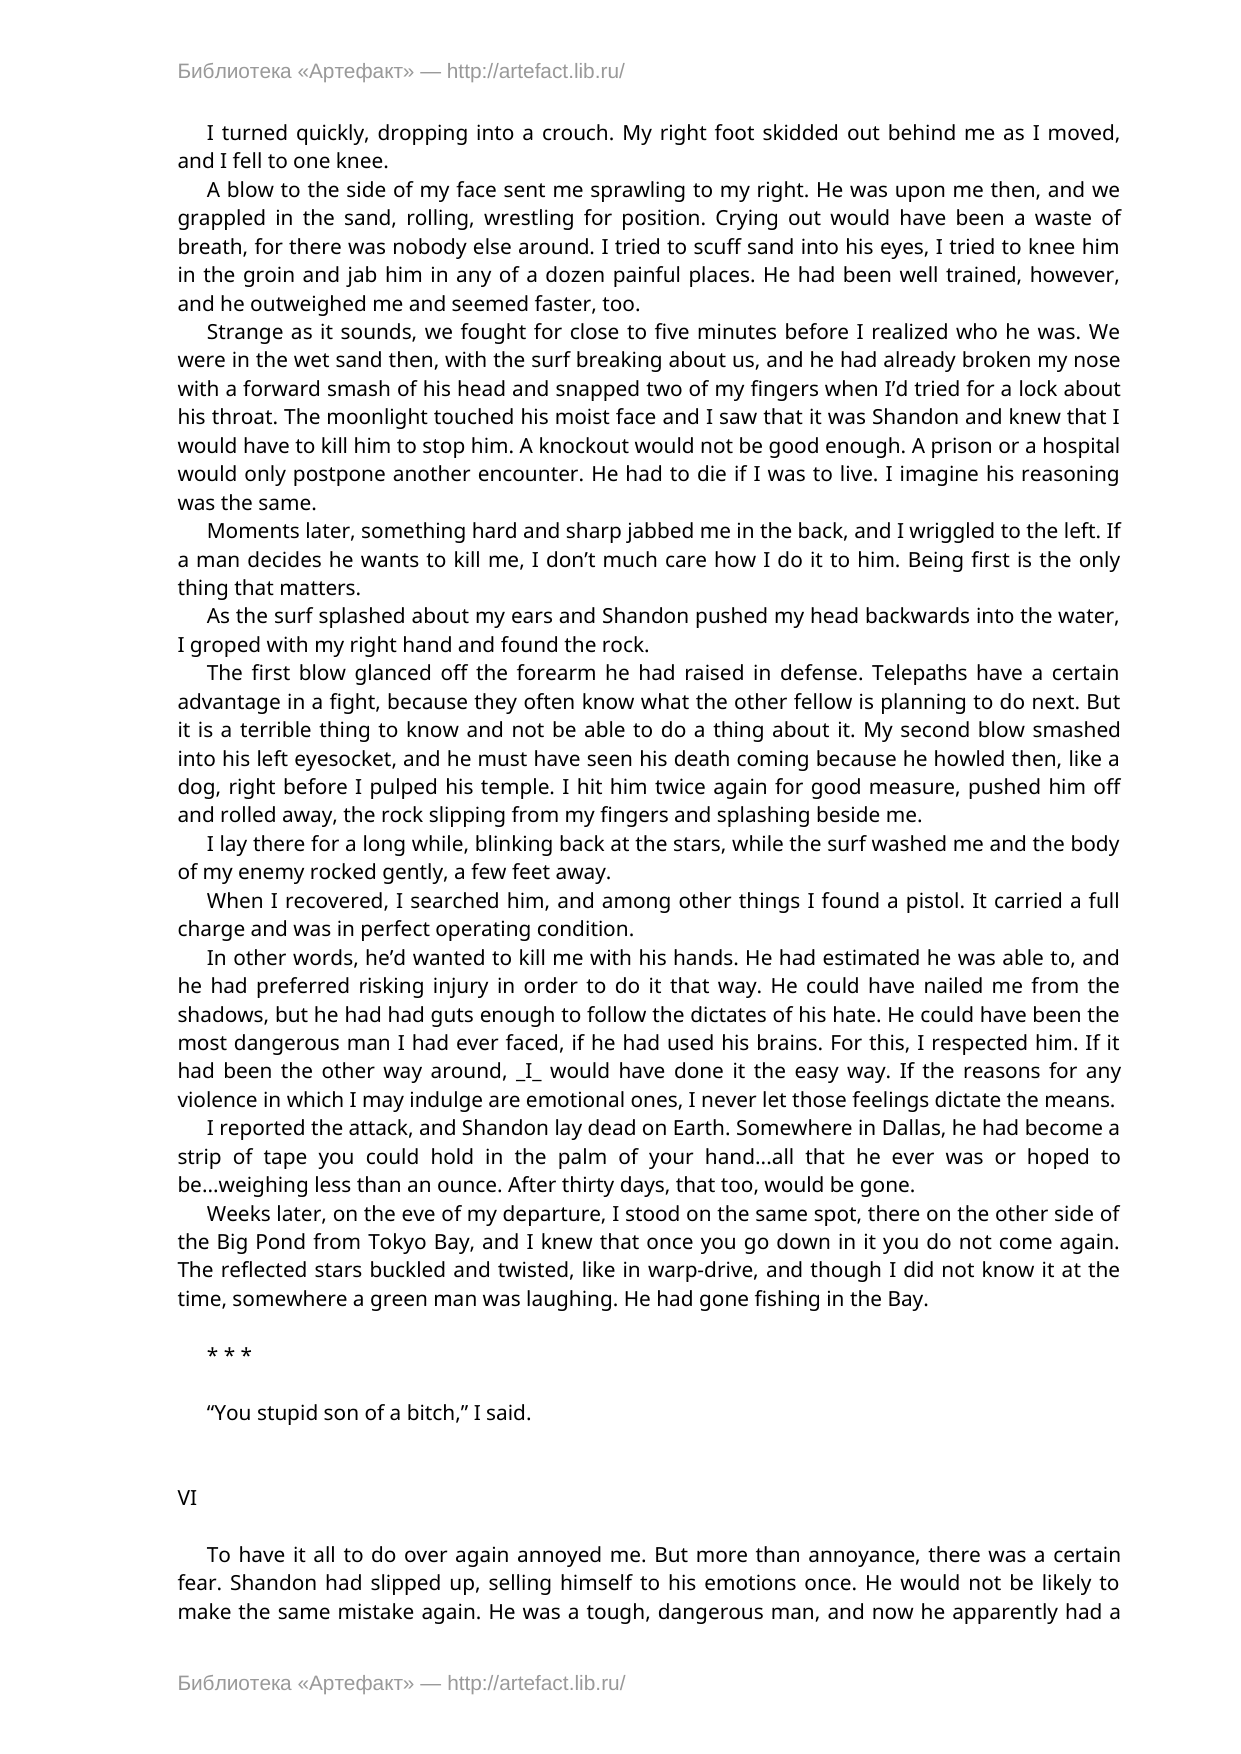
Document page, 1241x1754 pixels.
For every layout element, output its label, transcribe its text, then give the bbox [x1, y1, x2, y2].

text I lay there for a long while, blinking back at the stars, while the surf washed me and the body of my enemy rocked gently, a few feet away. [177, 829, 1122, 886]
text I reported the attack, and Shandon lay dead on Earth. Somewhere in Dallas, he had become a strip of tape you could hold in the palm of your hand...all that he ever was or hoped to be...weighing less than an ounce. After thirty days, that too, would be gone. [177, 1113, 1122, 1199]
text “You stupid son of a bitch,” I said. [177, 1398, 1122, 1426]
text When I recovered, I searched him, and among other things I found a pistol. It carried a full charge and was in perfect operating condition. [177, 886, 1122, 943]
text A blow to the side of my face sent me sprawling to my right. He was upon me then, and we grappled in the sand, rolling, wrestling for position. Crying out would have been a waste of breath, for there was nobody else around. I tried to scuff sand into his eyes, I tried to knee him in the groin and jab him in any of a dozen painful places. He had been well trained, however, and he outweighed me and seemed faster, too. [177, 175, 1122, 317]
text Strange as it sounds, we fought for close to five minutes before I realized who he was. We were in the wet sand then, with the surf breaking about us, and he had already broken my nose with a forward smash of his head and snapped two of my fingers when I’d tried for a lock about his throat. The moonlight touched his moist face and I saw that it was Shandon and knew that I would have to kill him to stop him. A knockout would not be good enough. A prison or a hospital would only postpone another encounter. He had to die if I was to live. I imagine his reasoning was the same. [177, 317, 1122, 516]
text The first blow glanced off the forearm he had raised in defense. Telepaths have a certain advantage in a fight, because they often know what the other fellow is planning to do next. But it is a terrible thing to know and not be able to do a thing about it. My second blow smashed into his left eyesocket, and he must have seen his death coming because he howled then, like a dog, right before I pulped his temple. I hit him twice again for good measure, pushed him off and rolled away, the rock slipping from my fingers and splashing beside me. [177, 658, 1122, 829]
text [177, 1540, 1122, 1625]
text Moments later, something hard and sharp jabbed me in the back, and I wriggled to the left. If a man decides he wants to kill me, I don’t much care how I do it to him. Being first is the only thing that matters. [177, 516, 1122, 602]
text Weeks later, on the eve of my departure, I stood on the same spot, there on the other side of the Big Pond from Tokyo Bay, and I knew that once you go down in it you do not come again. The reflected stars buckled and twisted, like in warp-drive, and though I did not know it at the time, somewhere a green man was laughing. He had gone fishing in the Bay. [177, 1199, 1122, 1312]
text VI [177, 1483, 1122, 1512]
text As the surf splashed about my ears and Shandon pushed my head backwards into the water, I groped with my right hand and found the rock. [177, 602, 1122, 658]
text I turned quickly, dropping into a crouch. My right foot skidded out behind me as I moved, and I fell to one knee. [177, 118, 1122, 175]
text * * * [177, 1341, 1122, 1369]
text In other words, he’d wanted to kill me with his hands. He had estimated he was able to, and he had preferred risking injury in order to do it that way. He could have nailed me from the shadows, but he had had guts enough to follow the dictates of his hate. He could have been the most dangerous man I had ever faced, if he had used his brains. For this, I respected him. If it had been the other way around, _I_ would have done it the easy way. If the reasons for any violence in which I may indulge are emotional ones, I never let those feelings dictate the means. [177, 943, 1122, 1113]
